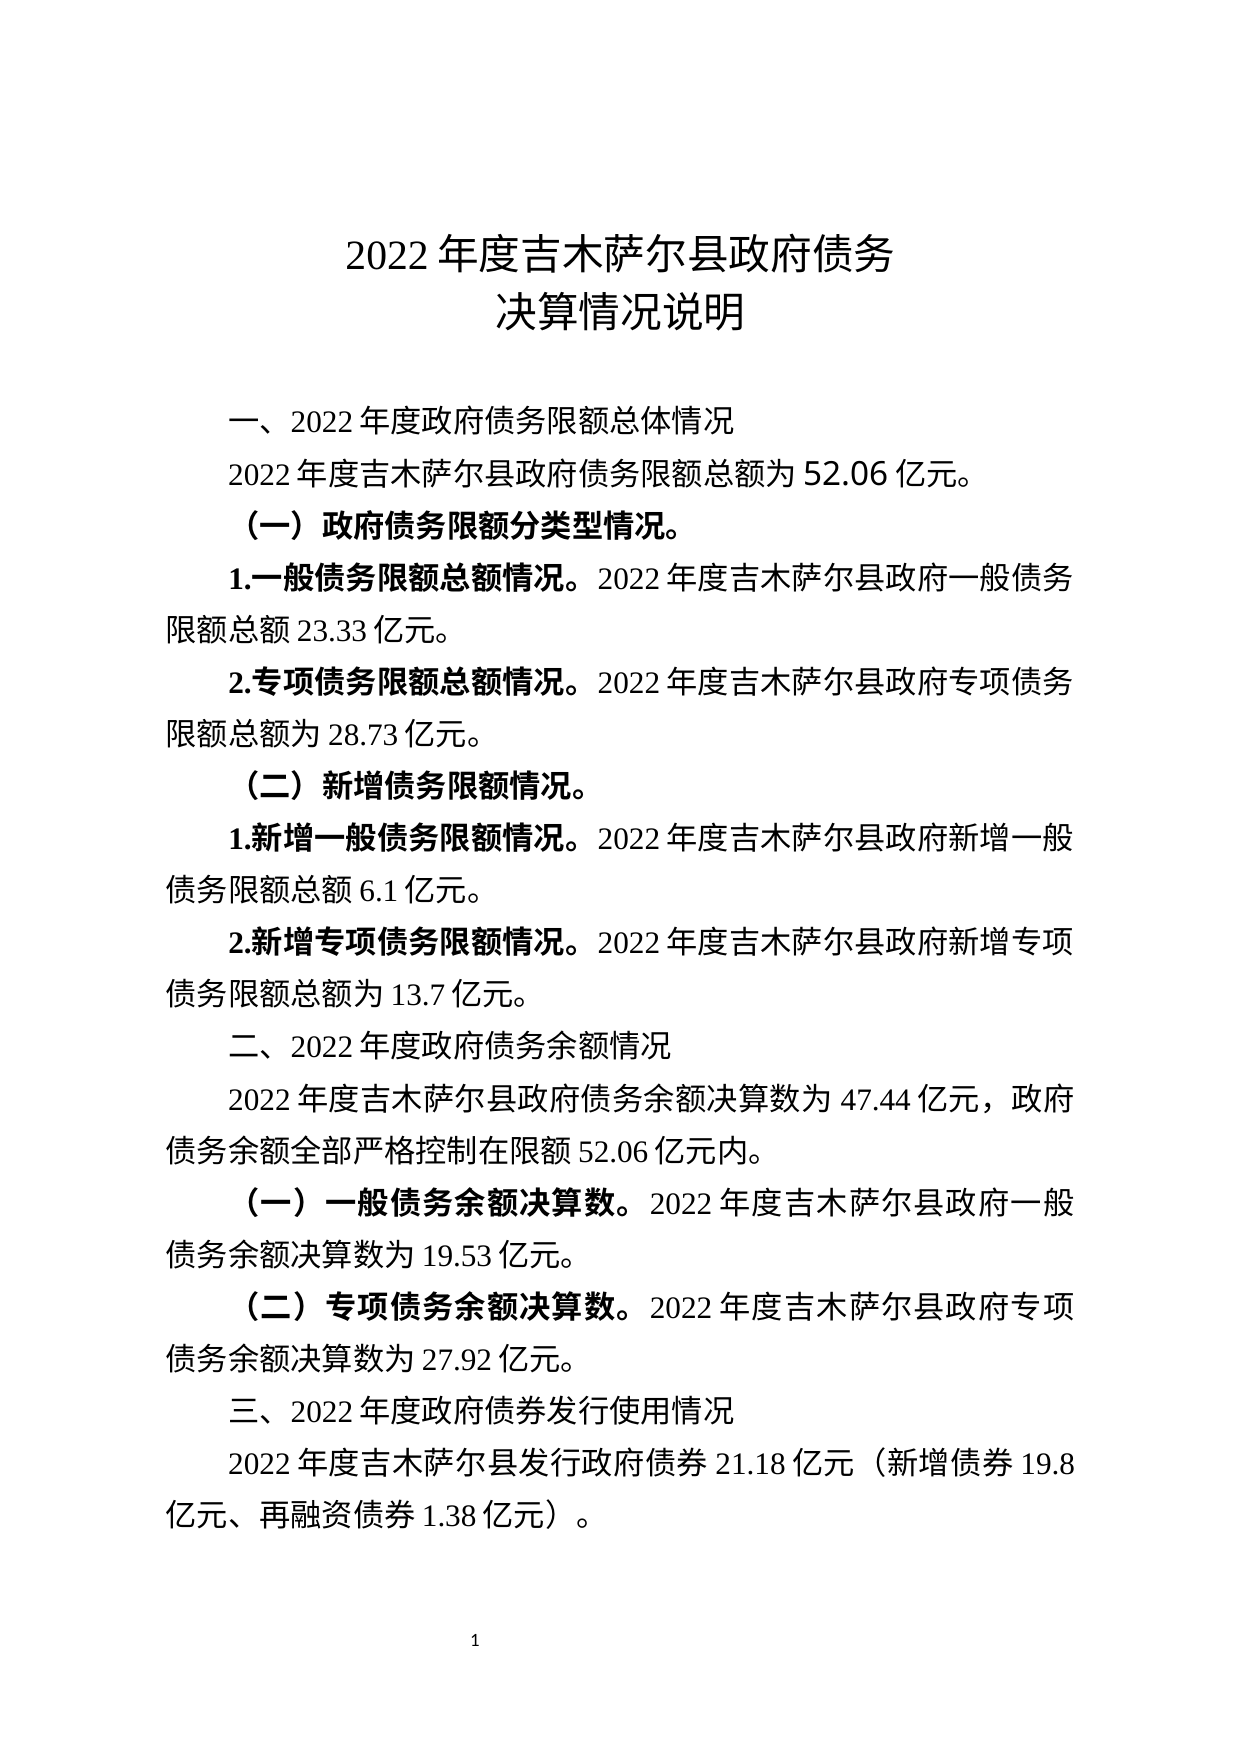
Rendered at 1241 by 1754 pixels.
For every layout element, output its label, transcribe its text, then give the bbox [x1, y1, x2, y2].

text 1.新增一般债务限额情况。2022年度吉木萨尔县政府新增一般债务限额总额6.1亿元。 [165, 808, 1075, 912]
text （二）新增债务限额情况。 [165, 756, 1075, 808]
text 2022年度吉木萨尔县发行政府债券21.18亿元（新增债券19.8亿元、再融资债券1.38亿元）。 [165, 1433, 1075, 1537]
text 决算情况说明 [165, 281, 1075, 339]
text 2022年度吉木萨尔县政府债务限额总额为52.06亿元。 [165, 443, 1075, 495]
text 三、2022年度政府债券发行使用情况 [165, 1381, 1075, 1433]
text 二、2022年度政府债务余额情况 [165, 1016, 1075, 1068]
text （一）政府债务限额分类型情况。 [165, 495, 1075, 547]
text 2022年度吉木萨尔县政府债务余额决算数为47.44亿元，政府债务余额全部严格控制在限额52.06亿元内。 [165, 1068, 1075, 1172]
text 2.专项债务限额总额情况。2022年度吉木萨尔县政府专项债务限额总额为28.73亿元。 [165, 652, 1075, 756]
text 1.一般债务限额总额情况。2022年度吉木萨尔县政府一般债务限额总额23.33亿元。 [165, 547, 1075, 652]
text 一、2022年度政府债务限额总体情况 [165, 391, 1075, 443]
text （一）一般债务余额决算数。2022年度吉木萨尔县政府一般债务余额决算数为19.53亿元。 [165, 1172, 1075, 1277]
text （二）专项债务余额决算数。2022年度吉木萨尔县政府专项债务余额决算数为27.92亿元。 [165, 1277, 1075, 1381]
text 2022年度吉木萨尔县政府债务 [165, 222, 1075, 281]
text 2.新增专项债务限额情况。2022年度吉木萨尔县政府新增专项债务限额总额为13.7亿元。 [165, 912, 1075, 1016]
